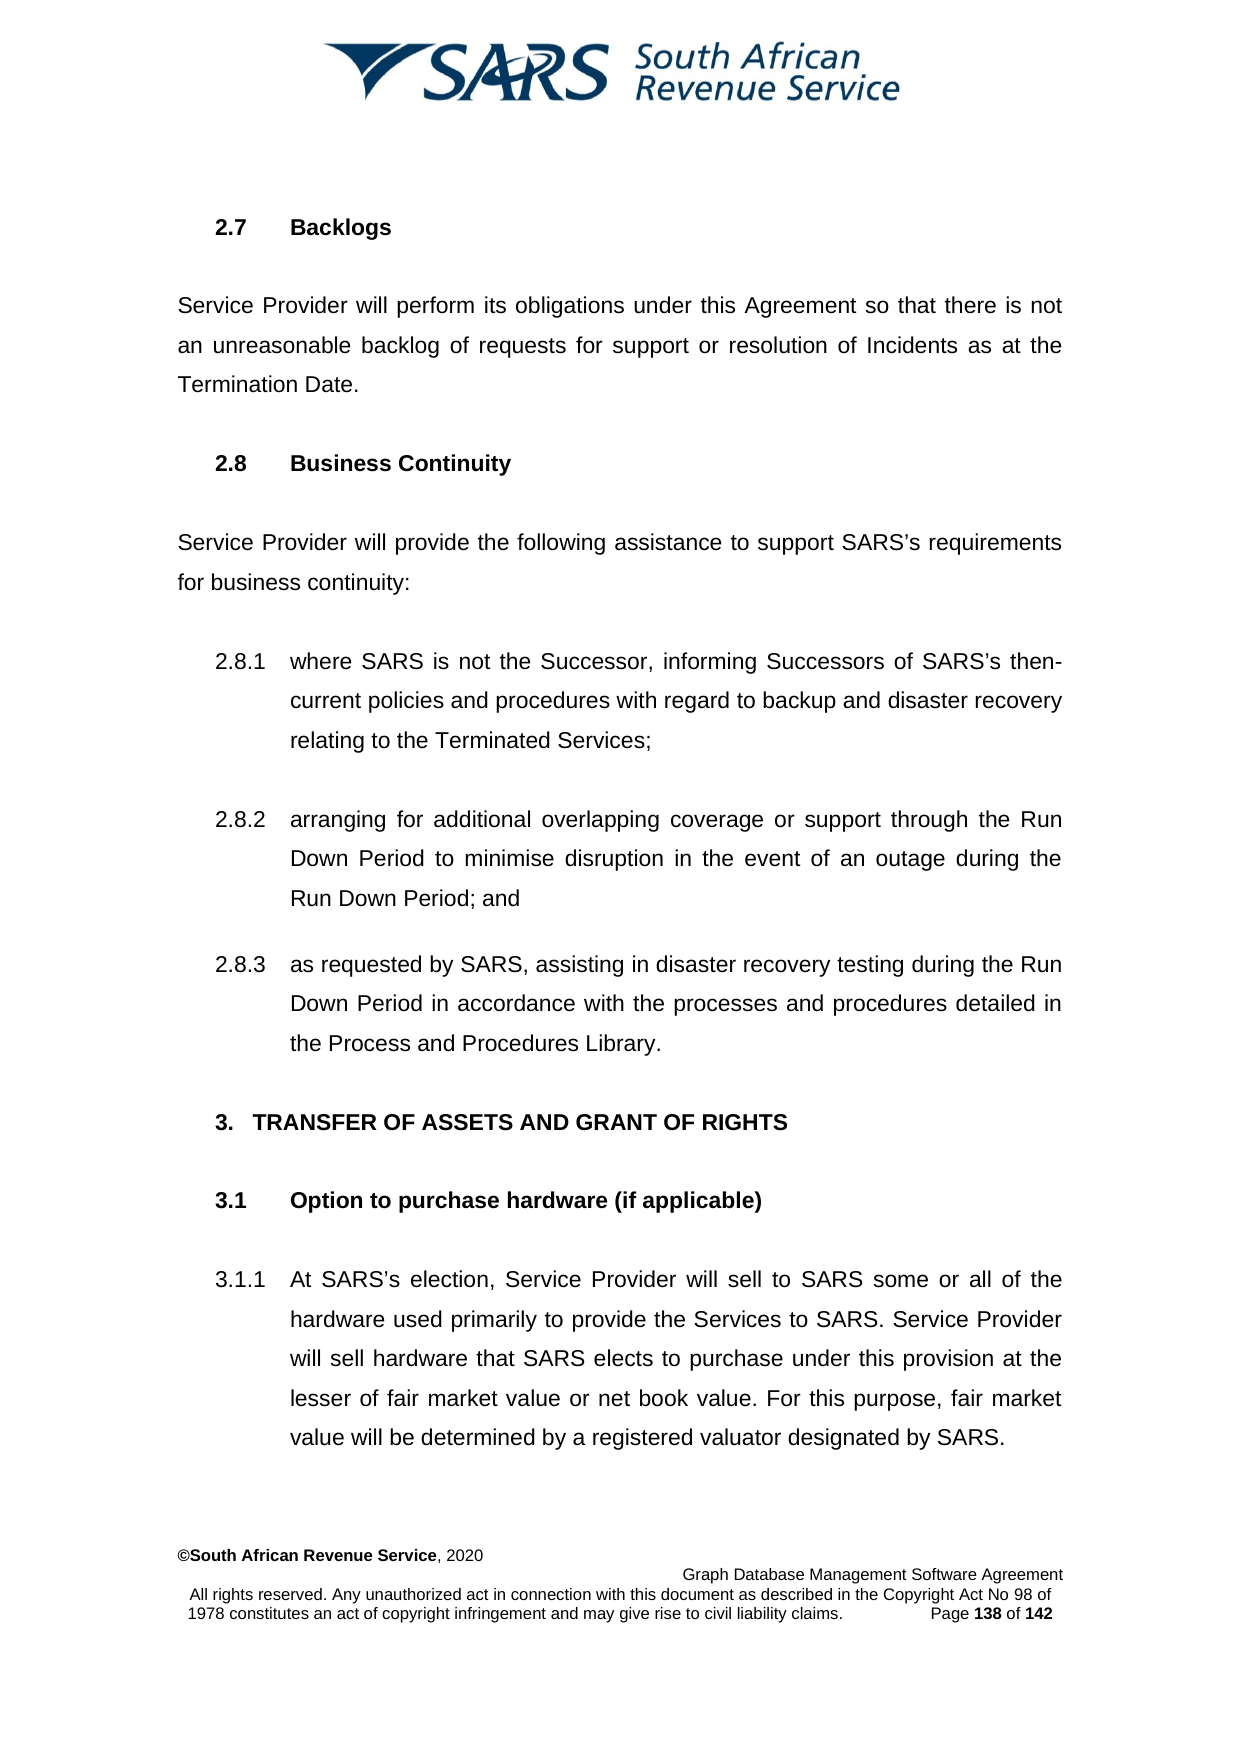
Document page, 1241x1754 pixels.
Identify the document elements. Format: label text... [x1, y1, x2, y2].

list Business Continuity [215, 450, 1063, 477]
picture [281, 12, 945, 147]
list where SARS is not the Successor, informing Successors of SARS’s then-current policies and procedures with regard to backup and disaster recovery relating to the Terminated Services; [215, 648, 1063, 753]
list arranging for additional overlapping coverage or support through the Run Down Period to minimise disruption in the event of an outage during the Run Down Period; and [215, 806, 1063, 911]
list At SARS’s election, Service Provider will sell to SARS some or all of the hardware used primarily to provide the Services to SARS. Service Provider will sell hardware that SARS elects to purchase under this provision at the lesser of fair market value or net book value. For this purpose, fair market value will be determined by a registered valuator designated by SARS. [215, 1266, 1063, 1451]
text Service Provider will perform its obligations under this Agreement so that there is not an unreasonable backlog of requests for support or resolution of Incidents as at the Termination Date. [177, 292, 1063, 398]
list TRANSFER OF ASSETS AND GRANT OF RIGHTS [215, 1108, 1063, 1135]
list as requested by SARS, assisting in disaster recovery testing during the Run Down Period in accordance with the processes and procedures detailed in the Process and Procedures Library. [215, 951, 1063, 1056]
list Option to purchase hardware (if applicable) [215, 1187, 1063, 1214]
list Backlogs [215, 213, 1063, 240]
text Service Provider will provide the following assistance to support SARS’s requirements for business continuity: [177, 529, 1063, 595]
